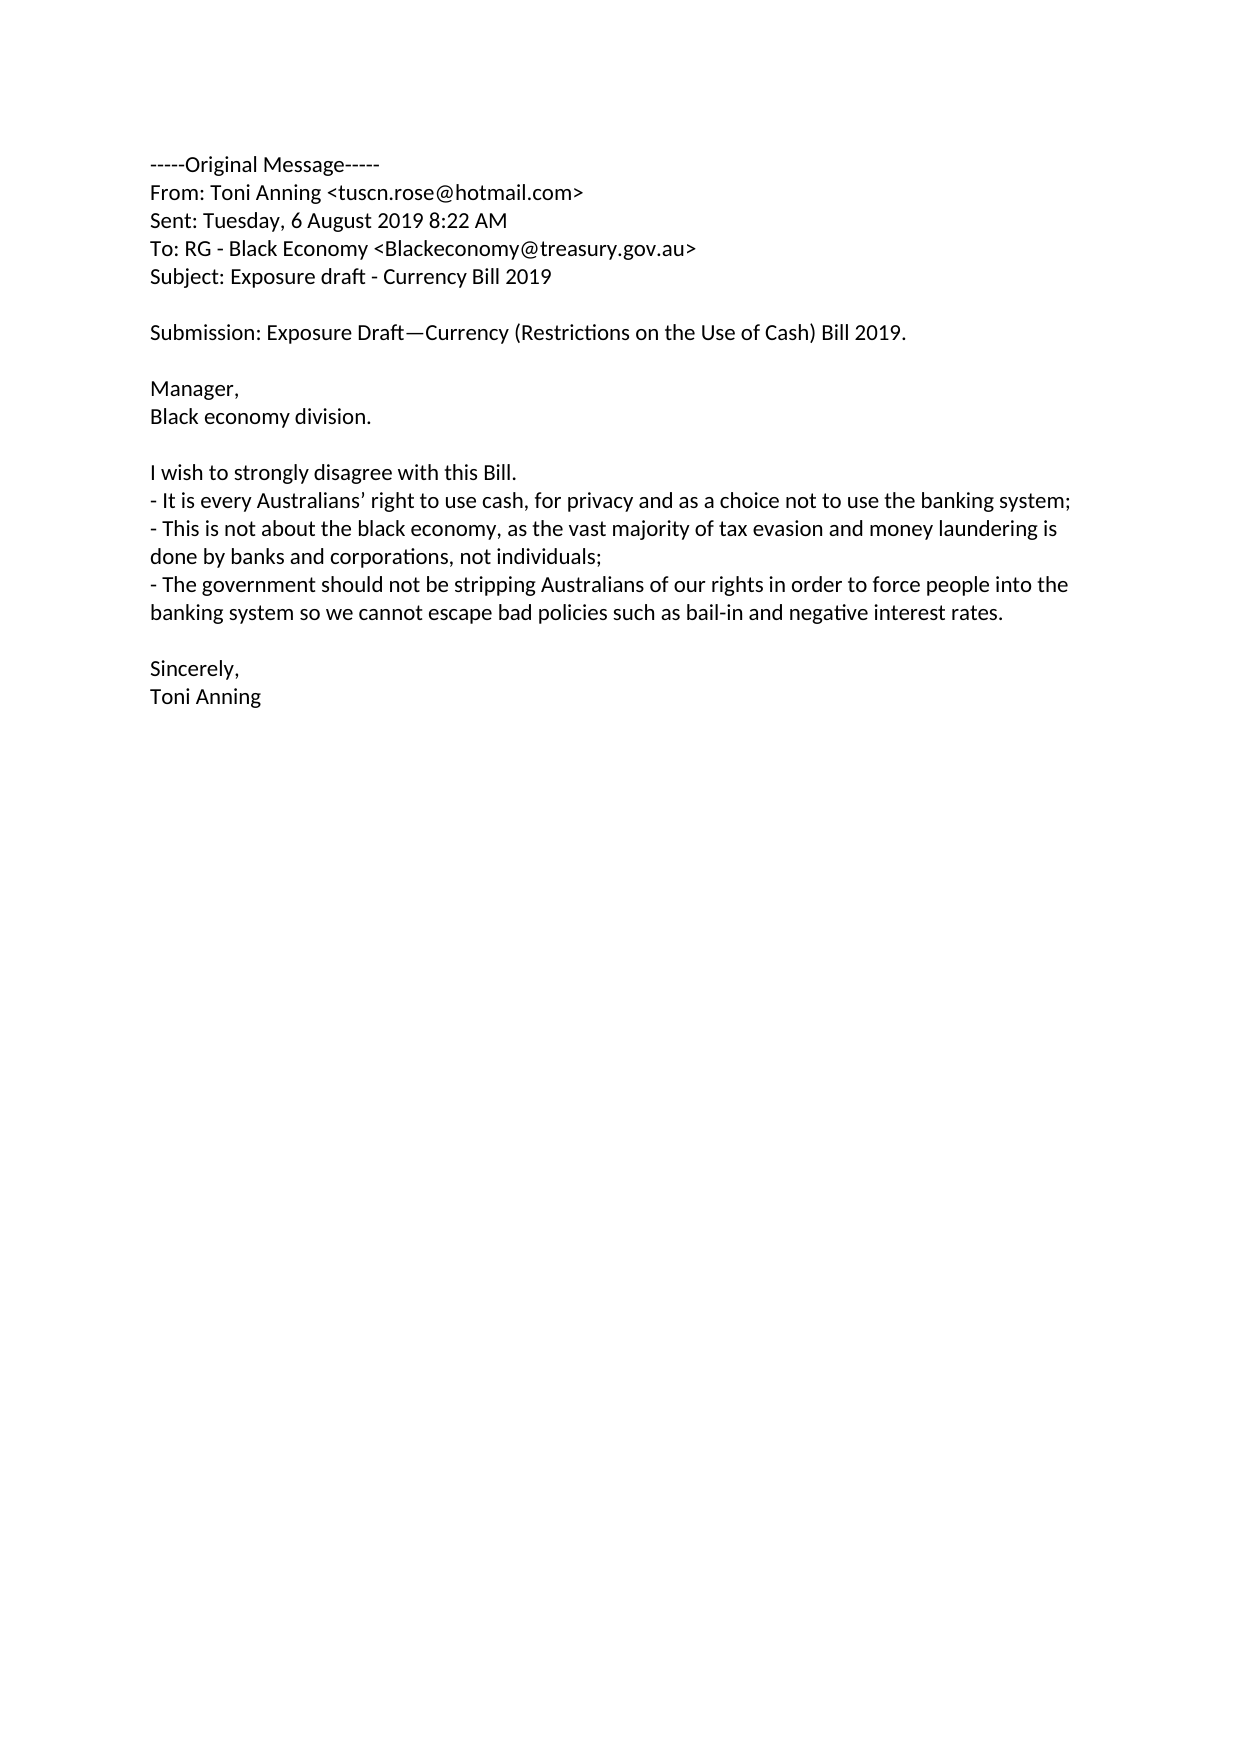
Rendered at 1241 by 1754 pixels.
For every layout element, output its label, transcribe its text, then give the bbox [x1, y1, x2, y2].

text Toni Anning [150, 682, 1090, 710]
text - It is every Australians’ right to use cash, for privacy and as a choice not to use the banking system; [150, 486, 1090, 514]
text - The government should not be stripping Australians of our rights in order to force people into the banking system so we cannot escape bad policies such as bail-in and negative interest rates. [150, 570, 1090, 626]
text -----Original Message----- From: Toni Anning <tuscn.rose@hotmail.com> Sent: Tuesday, 6 August 2019 8:22 AM To: RG - Black Economy <Blackeconomy@treasury.gov.au> Subject: Exposure draft - Currency Bill 2019 [150, 150, 1090, 290]
text Manager, [150, 374, 1090, 402]
text Sincerely, [150, 654, 1090, 682]
text - This is not about the black economy, as the vast majority of tax evasion and money laundering is done by banks and corporations, not individuals; [150, 514, 1090, 570]
text I wish to strongly disagree with this Bill. [150, 458, 1090, 486]
text Submission: Exposure Draft—Currency (Restrictions on the Use of Cash) Bill 2019. [150, 318, 1090, 346]
text Black economy division. [150, 402, 1090, 430]
